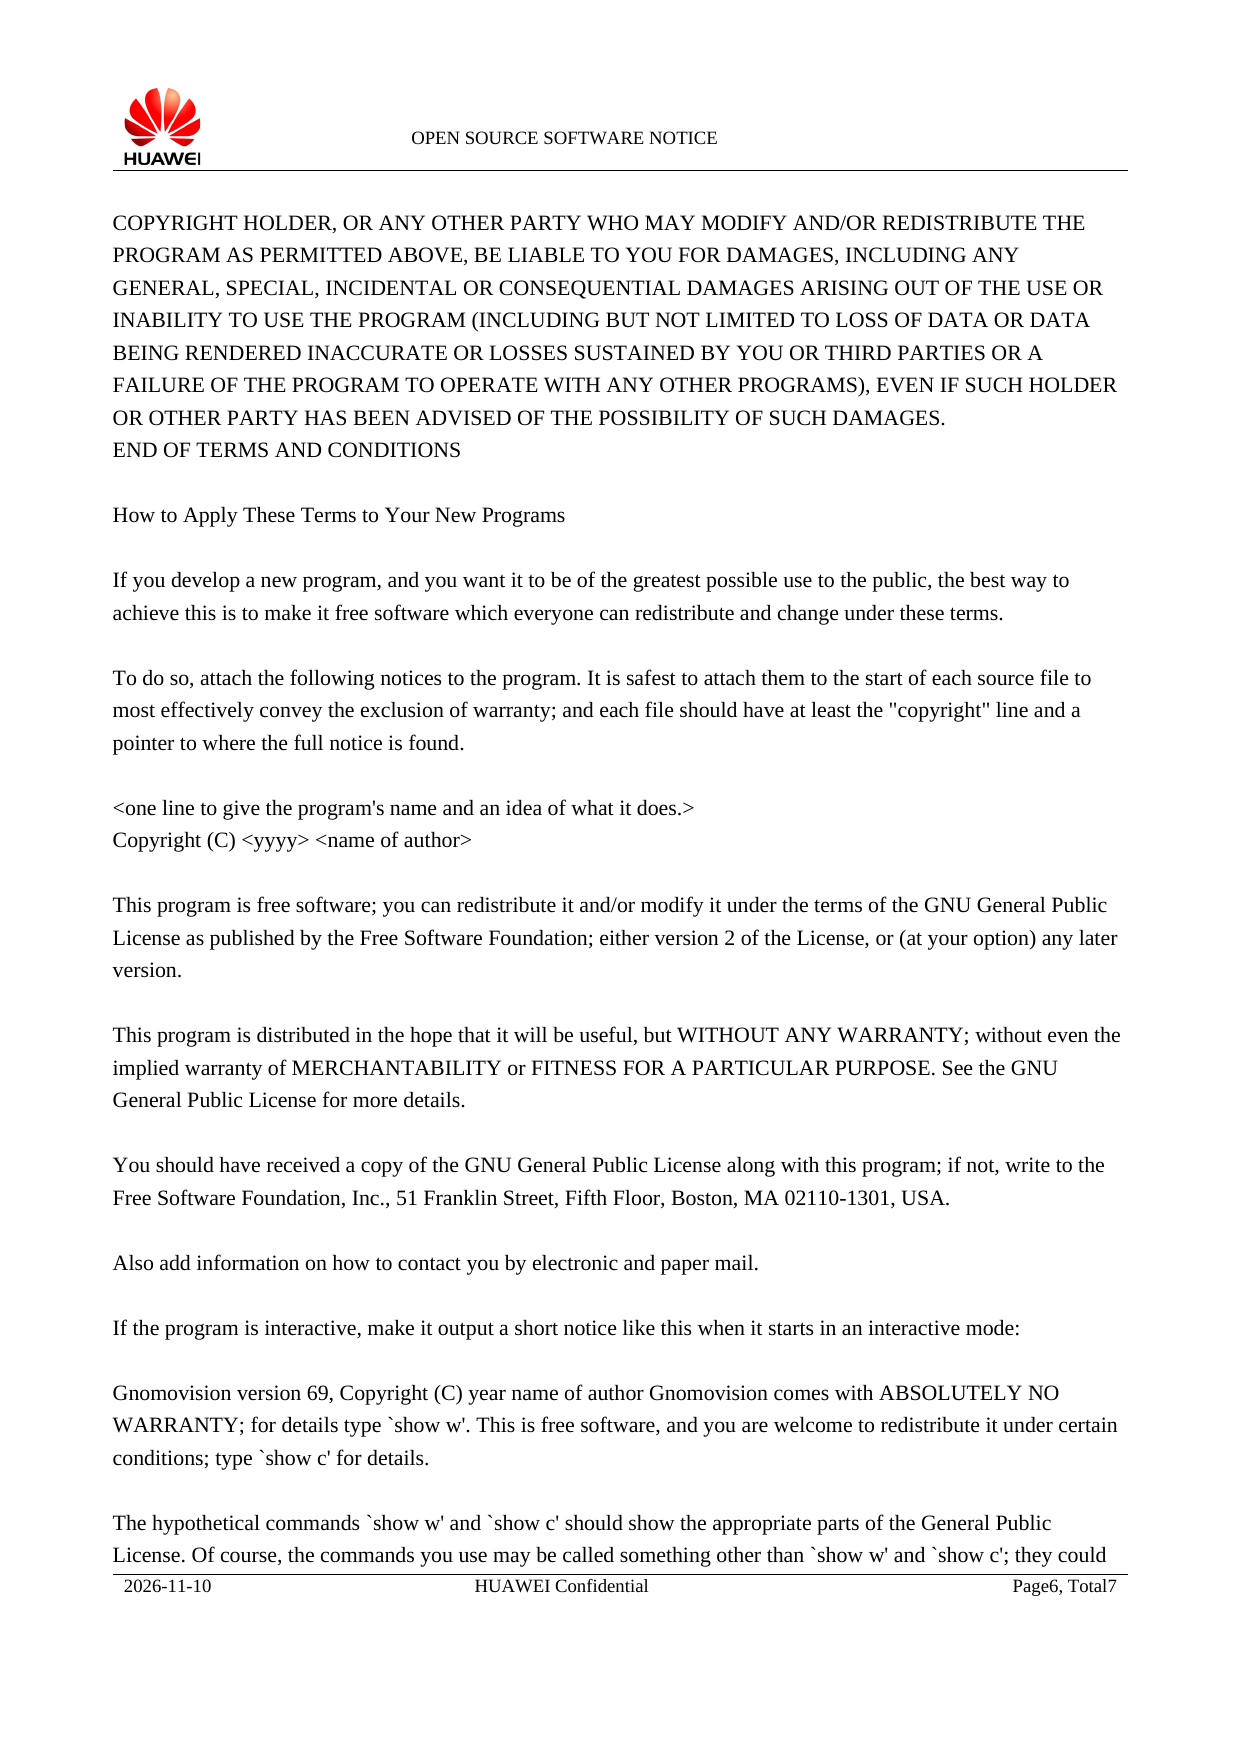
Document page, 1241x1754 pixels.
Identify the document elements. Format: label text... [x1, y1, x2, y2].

picture [124, 88, 201, 165]
